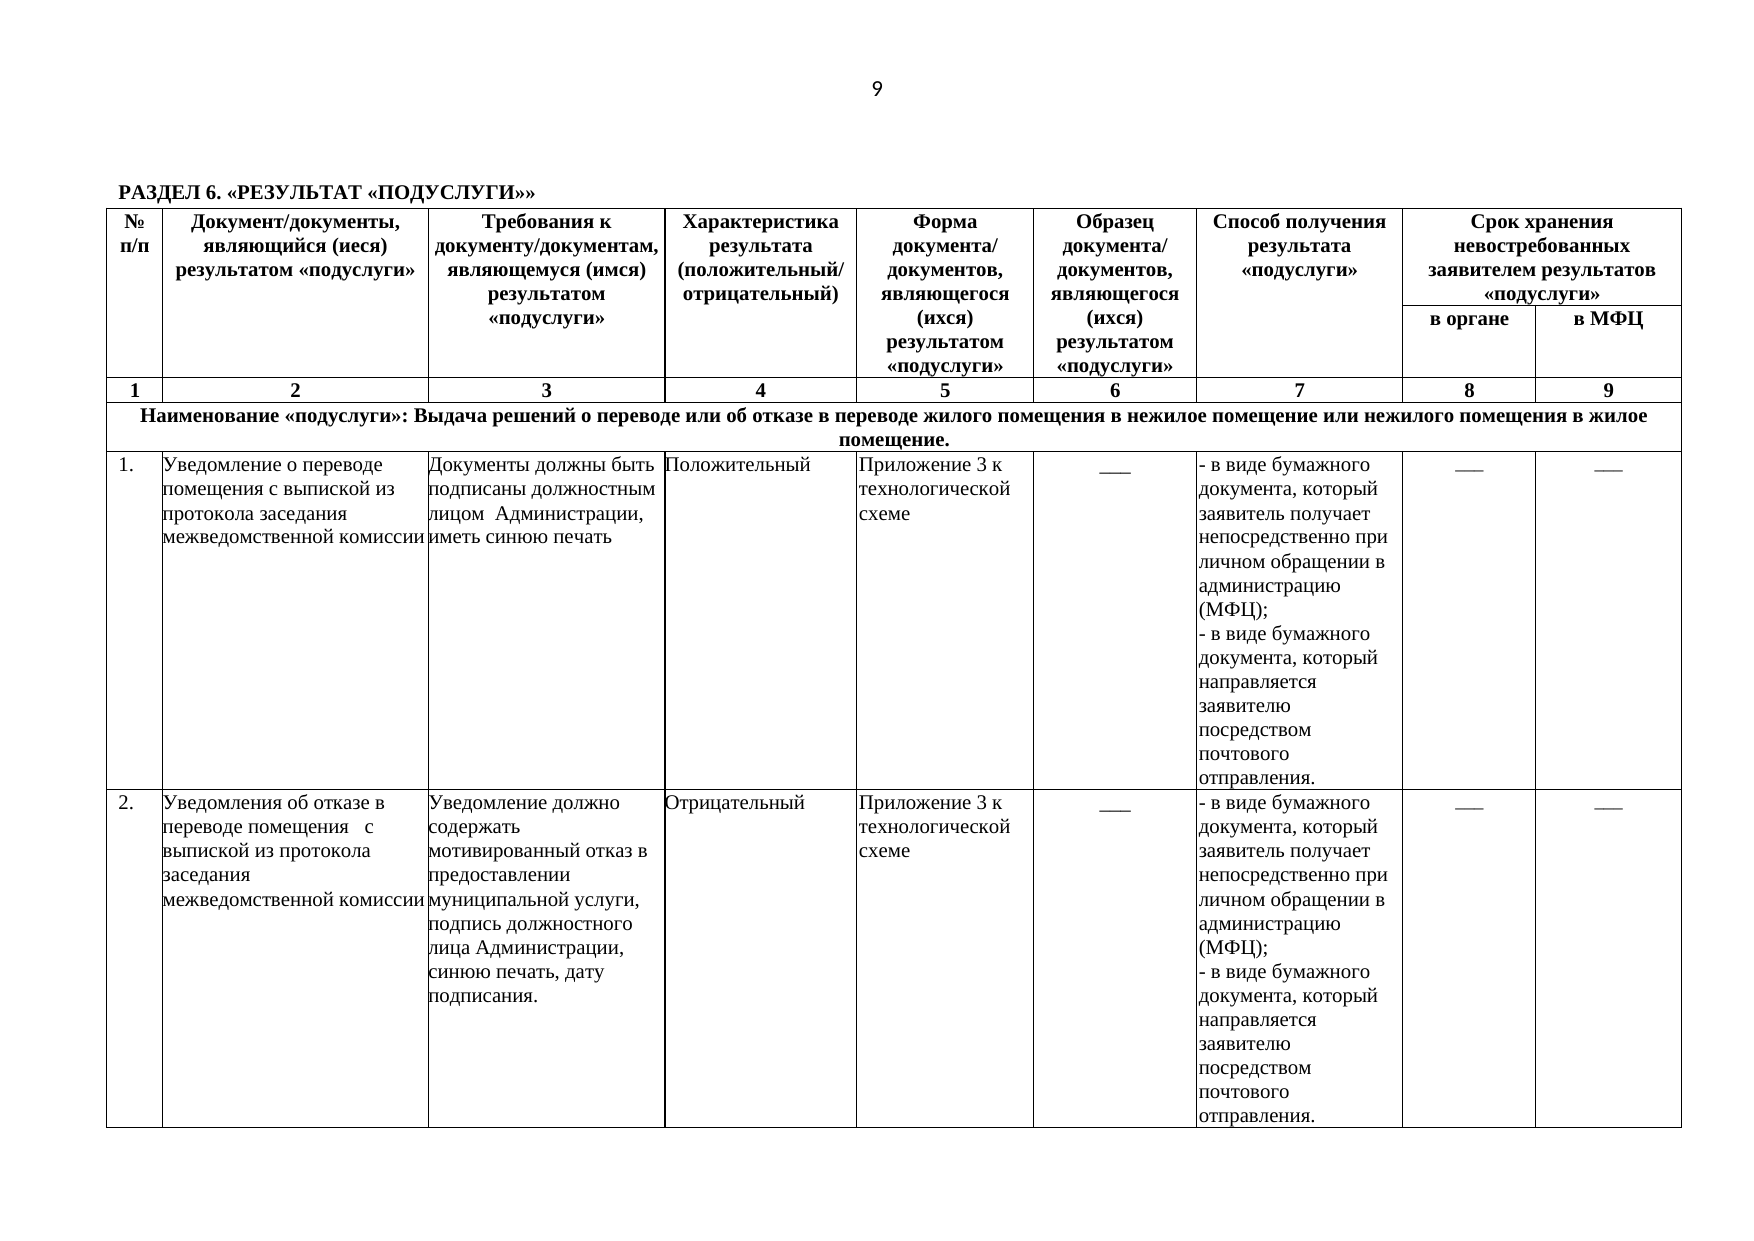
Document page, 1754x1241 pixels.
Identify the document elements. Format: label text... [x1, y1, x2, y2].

table_cell Приложение 3 к технологической схеме [857, 452, 1033, 789]
table_cell ___ [1403, 452, 1535, 789]
table_cell 6 [1034, 378, 1196, 402]
table_header Документ/документы, являющийся (иеся) результатом «подуслуги» [163, 209, 428, 377]
table_cell - в виде бумажного документа, который заявитель получает непосредственно при личном обращении в администрацию (МФЦ); - в виде бумажного документа, который направляется заявителю посредством почтового отправления. [1197, 790, 1402, 1127]
table_cell Отрицательный [666, 790, 856, 1127]
table_cell 8 [1403, 378, 1535, 402]
table_cell Наименование «подуслуги»: Выдача решений о переводе или об отказе в переводе жилого помещения в нежилое помещение или нежилого помещения в жилое помещение. [107, 403, 1681, 451]
table_header Характеристика результата (положительный/ отрицательный) [666, 209, 856, 377]
table_header Срок хранения невостребованных заявителем результатов «подуслуги» [1403, 209, 1681, 305]
table_cell ___ [1536, 452, 1681, 789]
table_cell в органе [1403, 306, 1535, 377]
table_cell [107, 790, 162, 1127]
table_cell 1 [107, 378, 162, 402]
table_cell ___ [1403, 790, 1535, 1127]
table_cell Положительный [666, 452, 856, 789]
table_cell 4 [666, 378, 856, 402]
table_cell в МФЦ [1536, 306, 1681, 377]
table_cell 9 [1536, 378, 1681, 402]
table_cell Уведомление о переводе помещения с выпиской из протокола заседания межведомственной комиссии [163, 452, 428, 789]
table_cell ___ [1034, 452, 1196, 789]
subtitle РАЗДЕЛ 6. «РЕЗУЛЬТАТ «ПОДУСЛУГИ»» [118, 180, 1636, 204]
table_cell Уведомление должно содержать мотивированный отказ в предоставлении муниципальной услуги, подпись должностного лица Администрации, синюю печать, дату подписания. [429, 790, 664, 1127]
table_cell 2 [163, 378, 428, 402]
table_cell Уведомления об отказе в переводе помещения с выпиской из протокола заседания межведомственной комиссии [163, 790, 428, 1127]
table_cell ___ [1034, 790, 1196, 1127]
table_header № п/п [107, 209, 162, 377]
table_cell ___ [1536, 790, 1681, 1127]
table_header Требования к документу/документам, являющемуся (имся) результатом «подуслуги» [429, 209, 664, 377]
table_cell - в виде бумажного документа, который заявитель получает непосредственно при личном обращении в администрацию (МФЦ); - в виде бумажного документа, который направляется заявителю посредством почтового отправления. [1197, 452, 1402, 789]
table_header Способ получения результата «подуслуги» [1197, 209, 1402, 377]
table_cell 7 [1197, 378, 1402, 402]
table_cell Приложение 3 к технологической схеме [857, 790, 1033, 1127]
table_cell [107, 452, 162, 789]
table_cell 3 [429, 378, 664, 402]
table_cell Документы должны быть подписаны должностным лицом Администрации, иметь синюю печать [429, 452, 664, 789]
table_cell 5 [857, 378, 1033, 402]
table_header Форма документа/ документов, являющегося (ихся) результатом «подуслуги» [857, 209, 1033, 377]
table_header Образец документа/ документов, являющегося (ихся) результатом «подуслуги» [1034, 209, 1196, 377]
